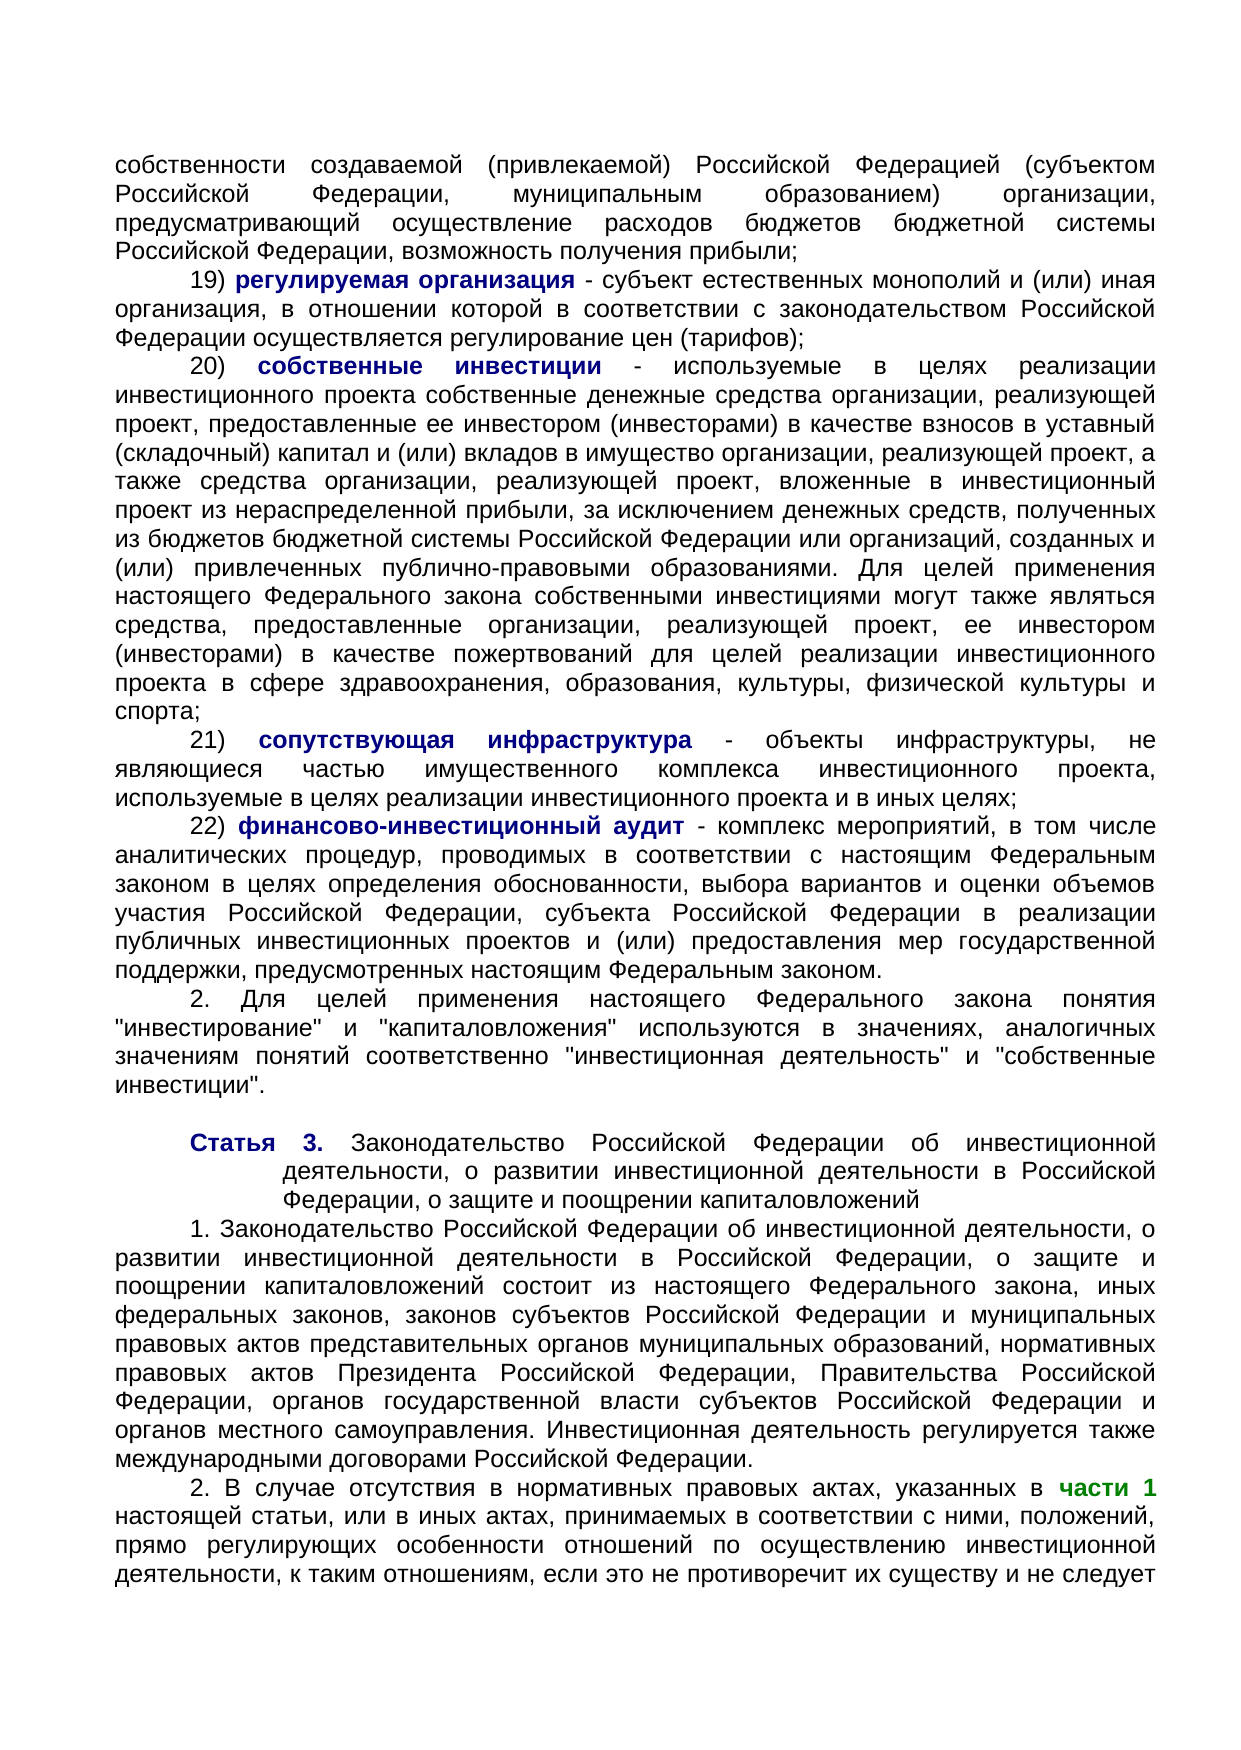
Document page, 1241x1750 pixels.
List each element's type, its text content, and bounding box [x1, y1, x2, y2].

text 2. Для целей применения настоящего Федерального закона понятия "инвестирование" и "капиталовложения" используются в значениях, аналогичных значениям понятий соответственно "инвестиционная деятельность" и "собственные инвестиции". [114, 984, 1157, 1099]
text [114, 150, 1157, 265]
text Статья 3. Законодательство Российской Федерации об инвестиционной деятельности, о развитии инвестиционной деятельности в Российской Федерации, о защите и поощрении капиталовложений [189, 1127, 1157, 1214]
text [114, 1472, 1157, 1587]
text 20) собственные инвестиции - используемые в целях реализации инвестиционного проекта собственные денежные средства организации, реализующей проект, предоставленные ее инвестором (инвесторами) в качестве взносов в уставный (складочный) капитал и (или) вкладов в имущество организации, реализующей проект, а также средства организации, реализующей проект, вложенные в инвестиционный проект из нераспределенной прибыли, за исключением денежных средств, полученных из бюджетов бюджетной системы Российской Федерации или организаций, созданных и (или) привлеченных публично-правовыми образованиями. Для целей применения настоящего Федерального закона собственными инвестициями могут также являться средства, предоставленные организации, реализующей проект, ее инвестором (инвесторами) в качестве пожертвований для целей реализации инвестиционного проекта в сфере здравоохранения, образования, культуры, физической культуры и спорта; [114, 351, 1157, 725]
text 21) сопутствующая инфраструктура - объекты инфраструктуры, не являющиеся частью имущественного комплекса инвестиционного проекта, используемые в целях реализации инвестиционного проекта и в иных целях; [114, 725, 1157, 811]
text 1. Законодательство Российской Федерации об инвестиционной деятельности, о развитии инвестиционной деятельности в Российской Федерации, о защите и поощрении капиталовложений состоит из настоящего Федерального закона, иных федеральных законов, законов субъектов Российской Федерации и муниципальных правовых актов представительных органов муниципальных образований, нормативных правовых актов Президента Российской Федерации, Правительства Российской Федерации, органов государственной власти субъектов Российской Федерации и органов местного самоуправления. Инвестиционная деятельность регулируется также международными договорами Российской Федерации. [114, 1214, 1157, 1472]
text 22) финансово-инвестиционный аудит - комплекс мероприятий, в том числе аналитических процедур, проводимых в соответствии с настоящим Федеральным законом в целях определения обоснованности, выбора вариантов и оценки объемов участия Российской Федерации, субъекта Российской Федерации в реализации публичных инвестиционных проектов и (или) предоставления мер государственной поддержки, предусмотренных настоящим Федеральным законом. [114, 811, 1157, 984]
text 19) регулируемая организация - субъект естественных монополий и (или) иная организация, в отношении которой в соответствии с законодательством Российской Федерации осуществляется регулирование цен (тарифов); [114, 265, 1157, 351]
